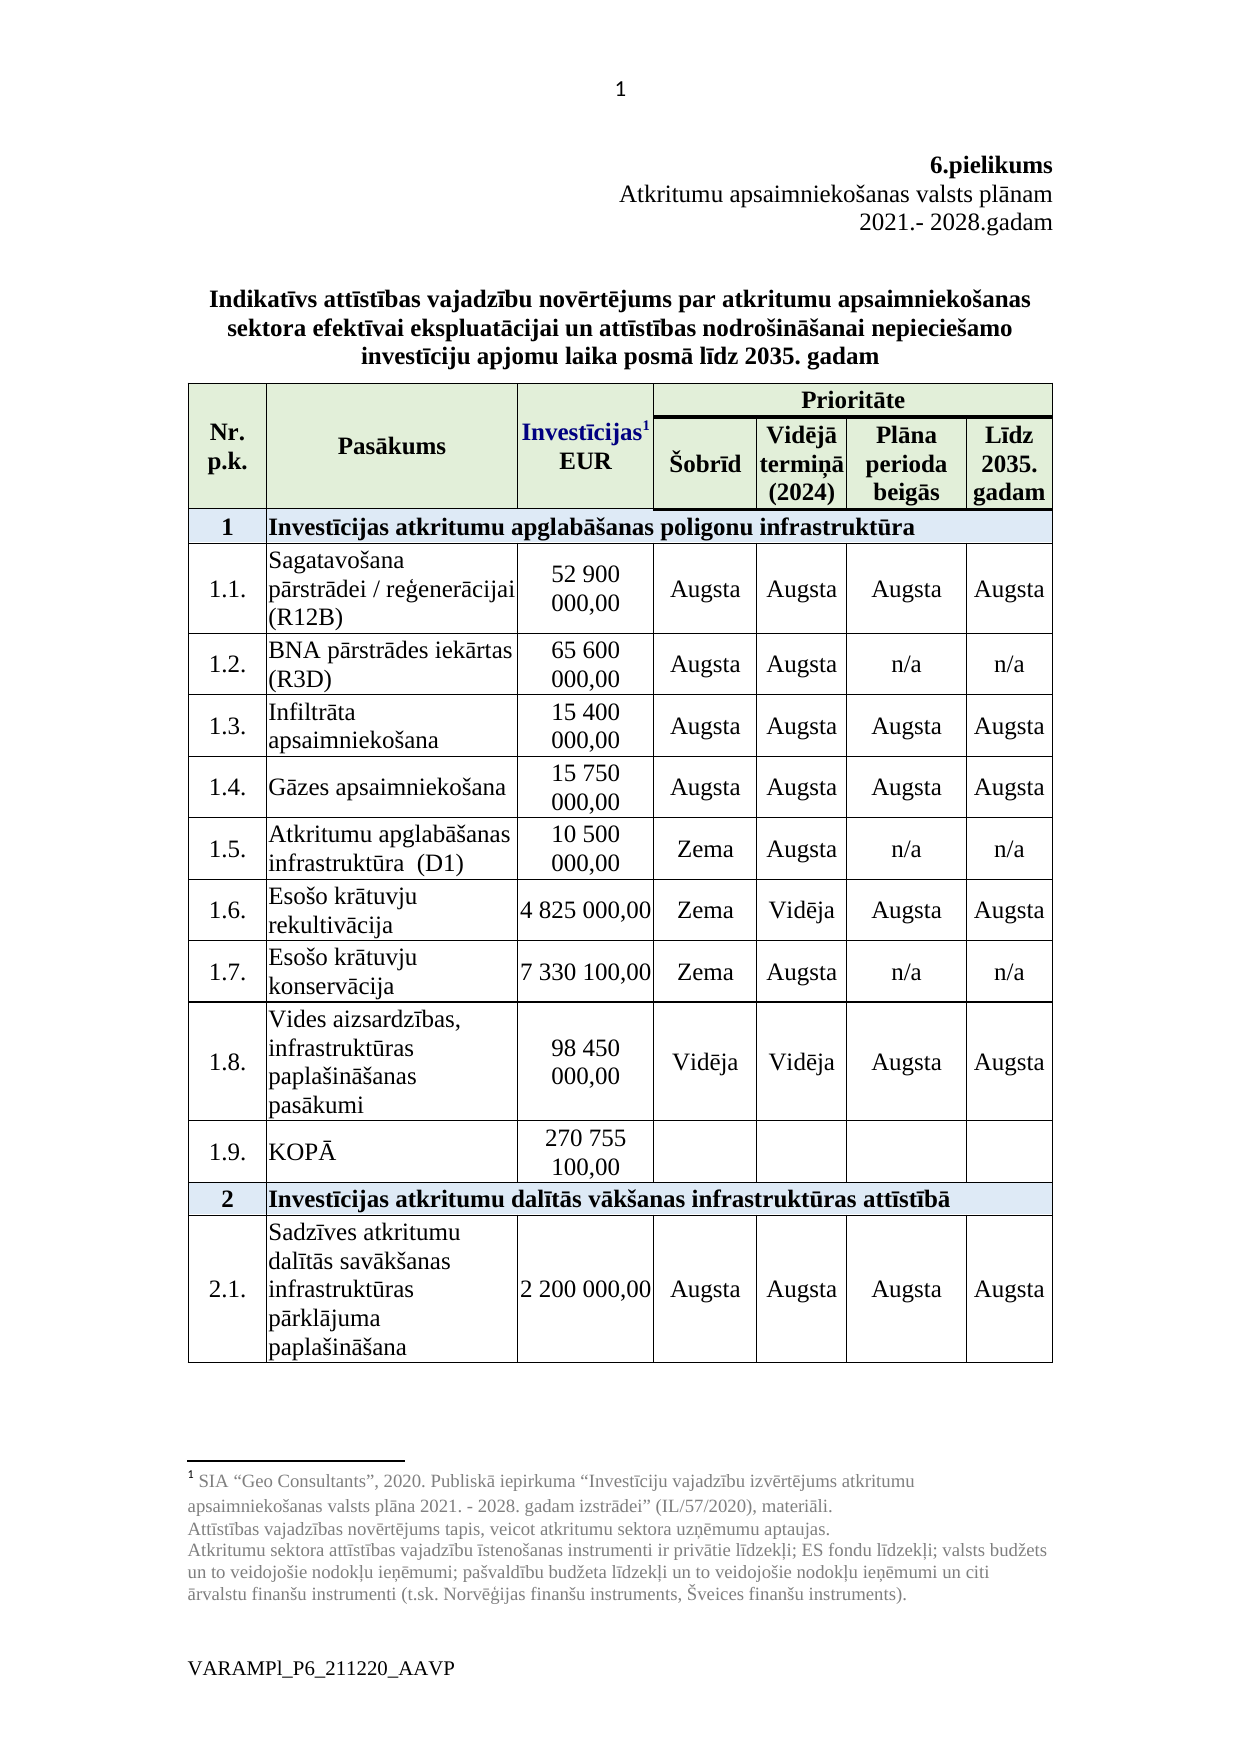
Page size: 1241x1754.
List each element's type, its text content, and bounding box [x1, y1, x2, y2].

table_cell Augsta [654, 544, 756, 633]
text 2021.- 2028.gadam [187, 207, 1053, 236]
table_cell Augsta [654, 695, 756, 756]
table_cell Investīcijas atkritumu apglabāšanas poligonu infrastruktūra [267, 509, 1052, 542]
table_cell 1.8. [189, 1003, 266, 1120]
table_cell Vidēja [757, 1003, 846, 1120]
table_cell Sadzīves atkritumu dalītās savākšanas infrastruktūras pārklājuma paplašināšana [267, 1216, 517, 1362]
table_cell Augsta [757, 757, 846, 817]
table_cell Līdz 2035. gadam [967, 419, 1052, 508]
table_cell Investīcijas atkritumu dalītās vākšanas infrastruktūras attīstībā [267, 1183, 1052, 1214]
table_cell 1.5. [189, 818, 266, 878]
table_cell Augsta [757, 544, 846, 633]
table_cell Augsta [654, 634, 756, 694]
table_cell Augsta [757, 695, 846, 756]
table_cell [847, 1121, 966, 1182]
table_cell 2 [189, 1183, 266, 1214]
table_cell Augsta [847, 880, 966, 940]
table_cell 1.9. [189, 1121, 266, 1182]
table_cell Augsta [757, 634, 846, 694]
table_cell Augsta [967, 544, 1052, 633]
table_cell Augsta [967, 1216, 1052, 1362]
table_cell Vidēja [654, 1003, 756, 1120]
table_cell [967, 1121, 1052, 1182]
table_cell KOPĀ [267, 1121, 517, 1182]
table_cell 2 200 000,00 [518, 1216, 653, 1362]
table_cell Augsta [654, 1216, 756, 1362]
table_cell Augsta [757, 1216, 846, 1362]
table_cell 1.7. [189, 941, 266, 1001]
table_cell Zema [654, 818, 756, 878]
table_cell Atkritumu apglabāšanas infrastruktūra (D1) [267, 818, 517, 878]
table_cell Augsta [847, 544, 966, 633]
table_cell Šobrīd [654, 419, 756, 508]
table_cell 52 900 000,00 [518, 544, 653, 633]
text 6.pielikums [187, 150, 1053, 179]
table_cell Augsta [967, 695, 1052, 756]
table_cell Plāna perioda beigās [847, 419, 966, 508]
table_cell 1.3. [189, 695, 266, 756]
table_cell Augsta [847, 695, 966, 756]
table_cell Vidējā termiņā (2024) [757, 419, 846, 508]
table_cell [757, 1121, 846, 1182]
table_header Prioritāte [654, 384, 1052, 415]
table_cell Augsta [757, 941, 846, 1001]
table_cell n/a [967, 818, 1052, 878]
table_cell Augsta [967, 880, 1052, 940]
table_cell 65 600 000,00 [518, 634, 653, 694]
table_cell Vidēja [757, 880, 846, 940]
table_cell n/a [967, 634, 1052, 694]
table_cell 1 [189, 509, 266, 542]
table_cell 15 750 000,00 [518, 757, 653, 817]
table_header Pasākums [267, 384, 517, 508]
table_cell Esošo krātuvju rekultivācija [267, 880, 517, 940]
table_cell n/a [847, 941, 966, 1001]
table_cell Augsta [757, 818, 846, 878]
table_cell Augsta [967, 757, 1052, 817]
table_cell 10 500 000,00 [518, 818, 653, 878]
table_cell Zema [654, 941, 756, 1001]
text Indikatīvs attīstības vajadzību novērtējums par atkritumu apsaimniekošanas sektora efektīvai ekspluatācijai un attīstības nodrošināšanai nepieciešamo investīciju apjomu laika posmā līdz 2035. gadam [187, 284, 1053, 370]
table_cell Zema [654, 880, 756, 940]
table_cell n/a [967, 941, 1052, 1001]
table_cell Augsta [847, 1003, 966, 1120]
table_cell 2.1. [189, 1216, 266, 1362]
table_cell 7 330 100,00 [518, 941, 653, 1001]
table_cell Augsta [654, 757, 756, 817]
table_cell Infiltrāta apsaimniekošana [267, 695, 517, 756]
table_cell 1.2. [189, 634, 266, 694]
table_cell 98 450 000,00 [518, 1003, 653, 1120]
text Atkritumu apsaimniekošanas valsts plānam [187, 179, 1053, 207]
table_cell Vides aizsardzības, infrastruktūras paplašināšanas pasākumi [267, 1003, 517, 1120]
table_cell 270 755 100,00 [518, 1121, 653, 1182]
table_cell n/a [847, 818, 966, 878]
table_cell 15 400 000,00 [518, 695, 653, 756]
table_cell Gāzes apsaimniekošana [267, 757, 517, 817]
table_cell 4 825 000,00 [518, 880, 653, 940]
table_cell [654, 1121, 756, 1182]
table_cell 1.6. [189, 880, 266, 940]
table_cell 1.1. [189, 544, 266, 633]
table_cell Sagatavošana pārstrādei / reģenerācijai (R12B) [267, 544, 517, 633]
table_cell Augsta [967, 1003, 1052, 1120]
table_header Investīcijas EUR [518, 384, 653, 508]
table_cell n/a [847, 634, 966, 694]
table_cell BNA pārstrādes iekārtas (R3D) [267, 634, 517, 694]
table_cell Augsta [847, 1216, 966, 1362]
table_cell Augsta [847, 757, 966, 817]
table_cell Esošo krātuvju konservācija [267, 941, 517, 1001]
table_header Nr. p.k. [189, 384, 266, 508]
table_cell 1.4. [189, 757, 266, 817]
